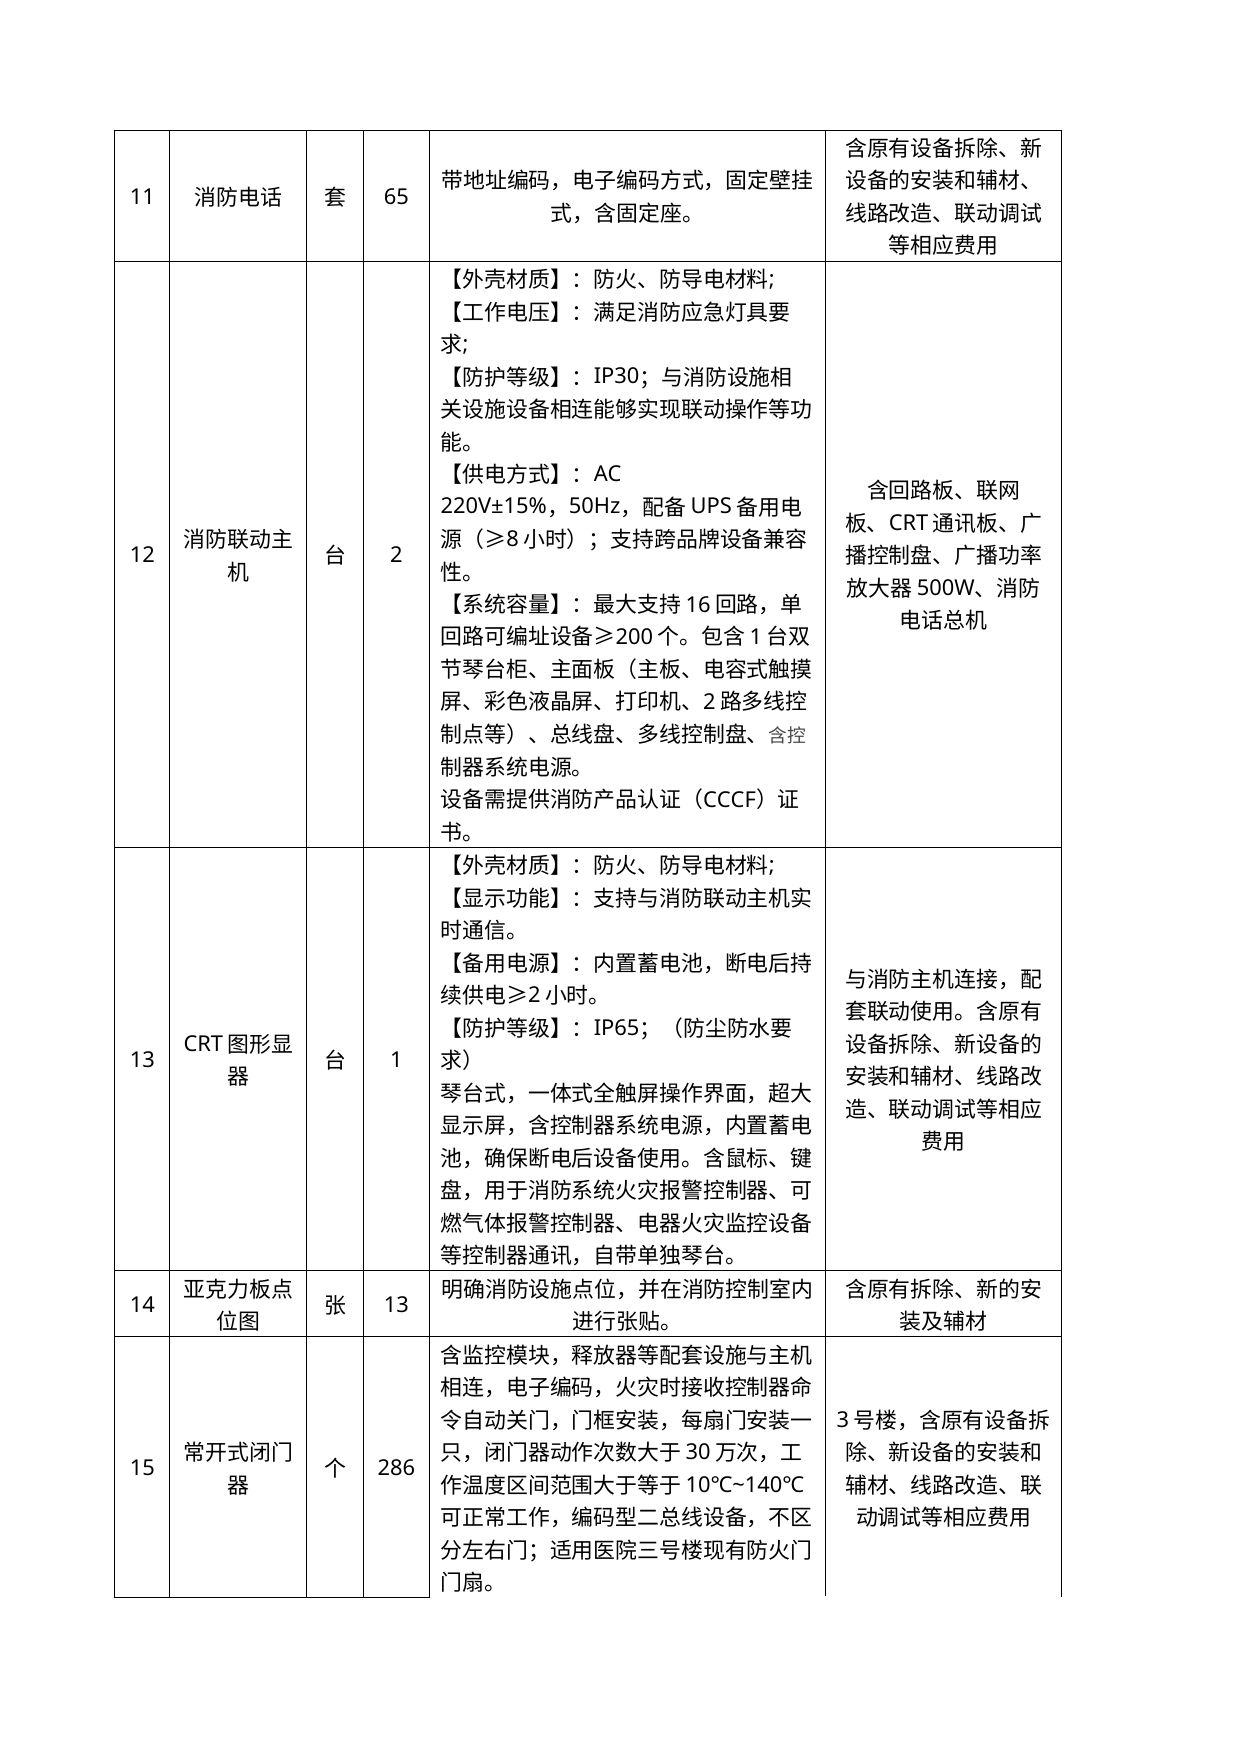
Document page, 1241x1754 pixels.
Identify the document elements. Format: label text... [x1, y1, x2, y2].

table_cell 与消防主机连接，配套联动使用。含原有设备拆除、新设备的安装和辅材、线路改造、联动调试等相应费用 [826, 848, 1061, 1270]
table_cell 13 [364, 1271, 429, 1336]
table_cell 13 [115, 848, 169, 1270]
table_cell 张 [307, 1271, 363, 1336]
table_cell 含监控模块，释放器等配套设施与主机相连，电子编码，火灾时接收控制器命令自动关门，门框安装，每扇门安装一只，闭门器动作次数大于30万次，工作温度区间范围大于等于10℃~140℃可正常工作，编码型二总线设备，不区分左右门；适用医院三号楼现有防火门门扇。 [430, 1337, 825, 1597]
table_cell CRT图形显器 [170, 848, 306, 1270]
table_cell 286 [364, 1337, 429, 1597]
table_cell 消防电话 [170, 131, 306, 261]
table_cell 明确消防设施点位，并在消防控制室内进行张贴。 [430, 1271, 825, 1336]
table_cell 2 [364, 262, 429, 847]
table_cell 15 [115, 1337, 169, 1597]
table_cell 个 [307, 1337, 363, 1597]
table_cell 含原有拆除、新的安装及辅材 [826, 1271, 1061, 1336]
table_cell 11 [115, 131, 169, 261]
table_cell 65 [364, 131, 429, 261]
table_cell 12 [115, 262, 169, 847]
table_cell 含回路板、联网板、CRT通讯板、广播控制盘、广播功率放大器500W、消防电话总机 [826, 262, 1061, 847]
table_cell 常开式闭门器 [170, 1337, 306, 1597]
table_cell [826, 131, 1061, 261]
table_cell 台 [307, 848, 363, 1270]
table_cell 亚克力板点位图 [170, 1271, 306, 1336]
table_cell 台 [307, 262, 363, 847]
table_cell 【外壳材质】：防火、防导电材料; 【显示功能】：支持与消防联动主机实时通信。 【备用电源】：内置蓄电池，断电后持续供电≥2小时。 【防护等级】：IP65；（防尘防水要求） 琴台式，一体式全触屏操作界面，超大显示屏，含控制器系统电源，内置蓄电池，确保断电后设备使用。含鼠标、键盘，用于消防系统火灾报警控制器、可燃气体报警控制器、电器火灾监控设备等控制器通讯，自带单独琴台。 [430, 848, 825, 1270]
table_cell 消防联动主机 [170, 262, 306, 847]
table_cell 14 [115, 1271, 169, 1336]
table_cell 【外壳材质】：防火、防导电材料; 【工作电压】：满足消防应急灯具要求; 【防护等级】：IP30；与消防设施相关设施设备相连能够实现联动操作等功能。 【供电方式】：AC 220V±15%，50Hz，配备UPS备用电源（≥8小时）；支持跨品牌设备兼容性。 【系统容量】：最大支持16回路，单回路可编址设备≥200个。包含1台双节琴台柜、主面板（主板、电容式触摸屏、彩色液晶屏、打印机、2路多线控制点等）、总线盘、多线控制盘、含控制器系统电源。 设备需提供消防产品认证（CCCF）证书。 [430, 262, 825, 847]
table_cell 套 [307, 131, 363, 261]
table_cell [825, 1337, 1061, 1597]
table_cell 带地址编码，电子编码方式，固定壁挂式，含固定座。 [430, 131, 825, 261]
table_cell 1 [364, 848, 429, 1270]
